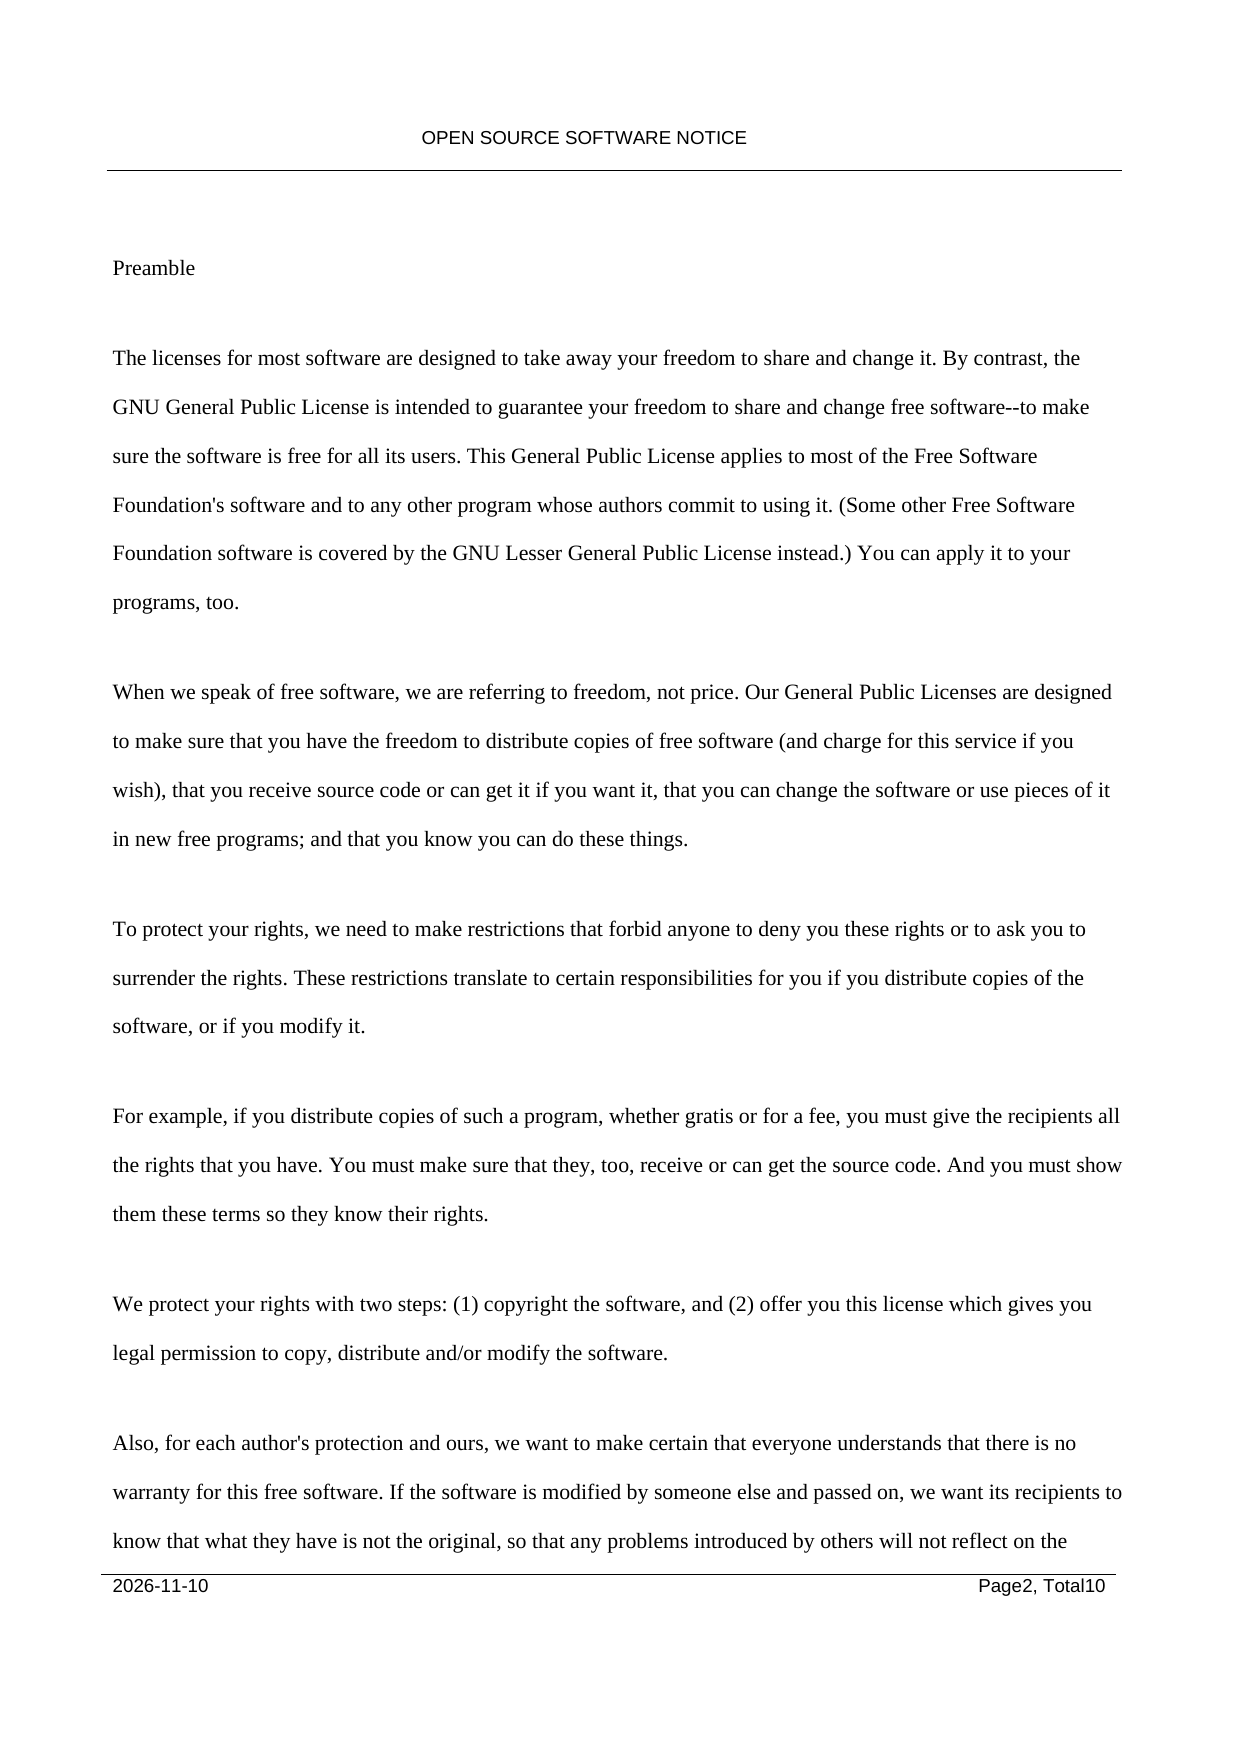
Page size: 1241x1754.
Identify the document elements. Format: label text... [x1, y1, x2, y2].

text To protect your rights, we need to make restrictions that forbid anyone to deny you these rights or to ask you to surrender the rights. These restrictions translate to certain responsibilities for you if you distribute copies of the software, or if you modify it. [112, 912, 1128, 1042]
text For example, if you distribute copies of such a program, whether gratis or for a fee, you must give the recipients all the rights that you have. You must make sure that they, too, receive or can get the source code. And you must show them these terms so they know their rights. [112, 1100, 1128, 1230]
text Preamble [112, 251, 1128, 284]
text We protect your rights with two steps: (1) copyright the software, and (2) offer you this license which gives you legal permission to copy, distribute and/or modify the software. [112, 1287, 1128, 1369]
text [112, 1426, 1128, 1556]
text The licenses for most software are designed to take away your freedom to share and change it. By contrast, the GNU General Public License is intended to guarantee your freedom to share and change free software--to make sure the software is free for all its users. This General Public License applies to most of the Free Software Foundation's software and to any other program whose authors commit to using it. (Some other Free Software Foundation software is covered by the GNU Lesser General Public License instead.) You can apply it to your programs, too. [112, 342, 1128, 618]
text When we speak of free software, we are referring to freedom, not price. Our General Public Licenses are designed to make sure that you have the freedom to distribute copies of free software (and charge for this service if you wish), that you receive source code or can get it if you want it, that you can change the software or use pieces of it in new free programs; and that you know you can do these things. [112, 676, 1128, 854]
